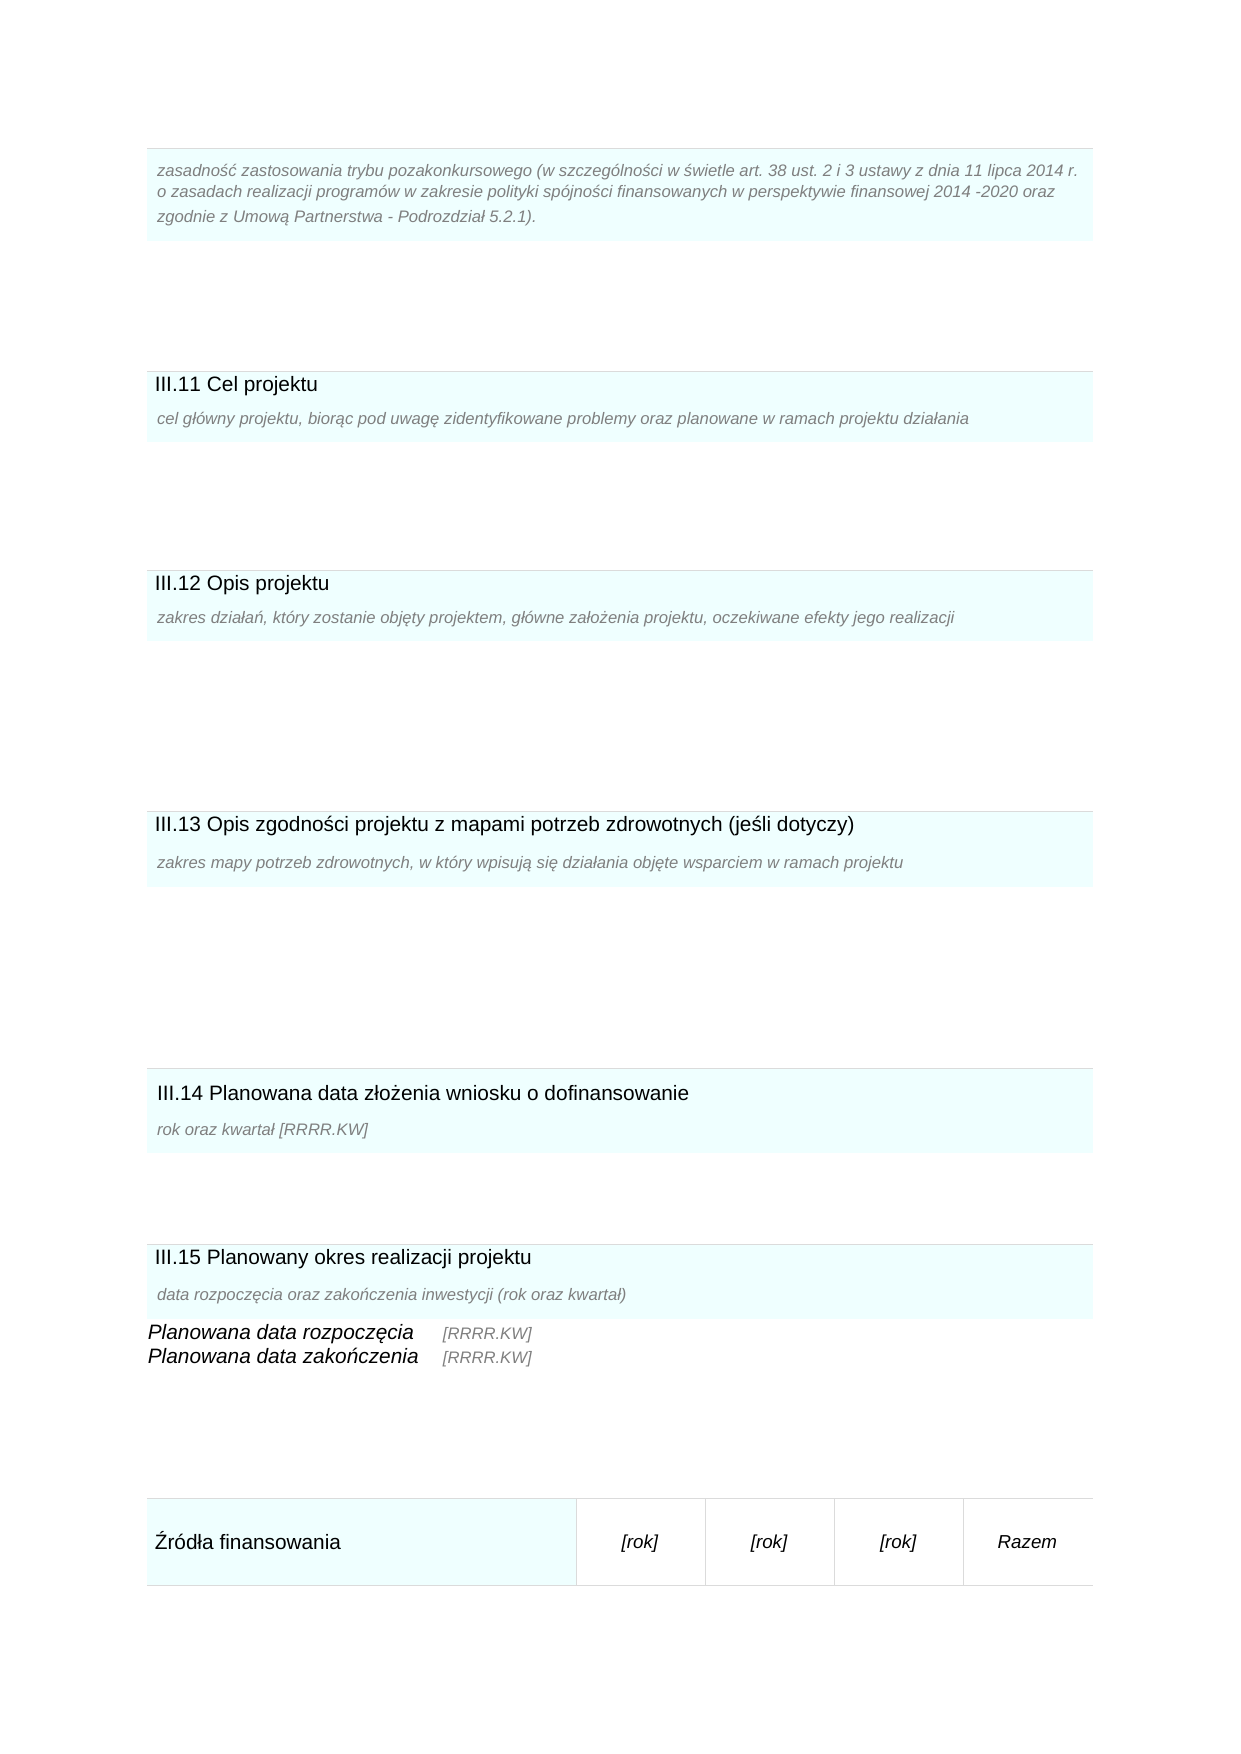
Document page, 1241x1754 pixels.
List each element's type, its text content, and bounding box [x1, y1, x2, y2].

table_header [rok] [577, 1499, 705, 1585]
table_header [rok] [835, 1499, 963, 1585]
table_header III.13 Opis zgodności projektu z mapami potrzeb zdrowotnych (jeśli dotyczy) zakres mapy potrzeb zdrowotnych, w który wpisują się działania objęte wsparciem w ramach projektu [147, 812, 1093, 887]
text Planowana data rozpoczęcia [RRRR.KW] [148, 1319, 1078, 1343]
table_header III.11 Cel projektu cel główny projektu, biorąc pod uwagę zidentyfikowane problemy oraz planowane w ramach projektu działania [147, 372, 1093, 442]
table_header [rok] [706, 1499, 834, 1585]
table_header III.15 Planowany okres realizacji projektu data rozpoczęcia oraz zakończenia inwestycji (rok oraz kwartał) [147, 1245, 1093, 1319]
text Planowana data zakończenia [RRRR.KW] [148, 1343, 1078, 1367]
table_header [147, 149, 1093, 241]
table_header Źródła finansowania [147, 1499, 576, 1585]
table_header Razem [964, 1499, 1093, 1585]
table_header III.14 Planowana data złożenia wniosku o dofinansowanie rok oraz kwartał [RRRR.KW] [147, 1069, 1093, 1153]
table_header III.12 Opis projektu zakres działań, który zostanie objęty projektem, główne założenia projektu, oczekiwane efekty jego realizacji [147, 571, 1093, 641]
